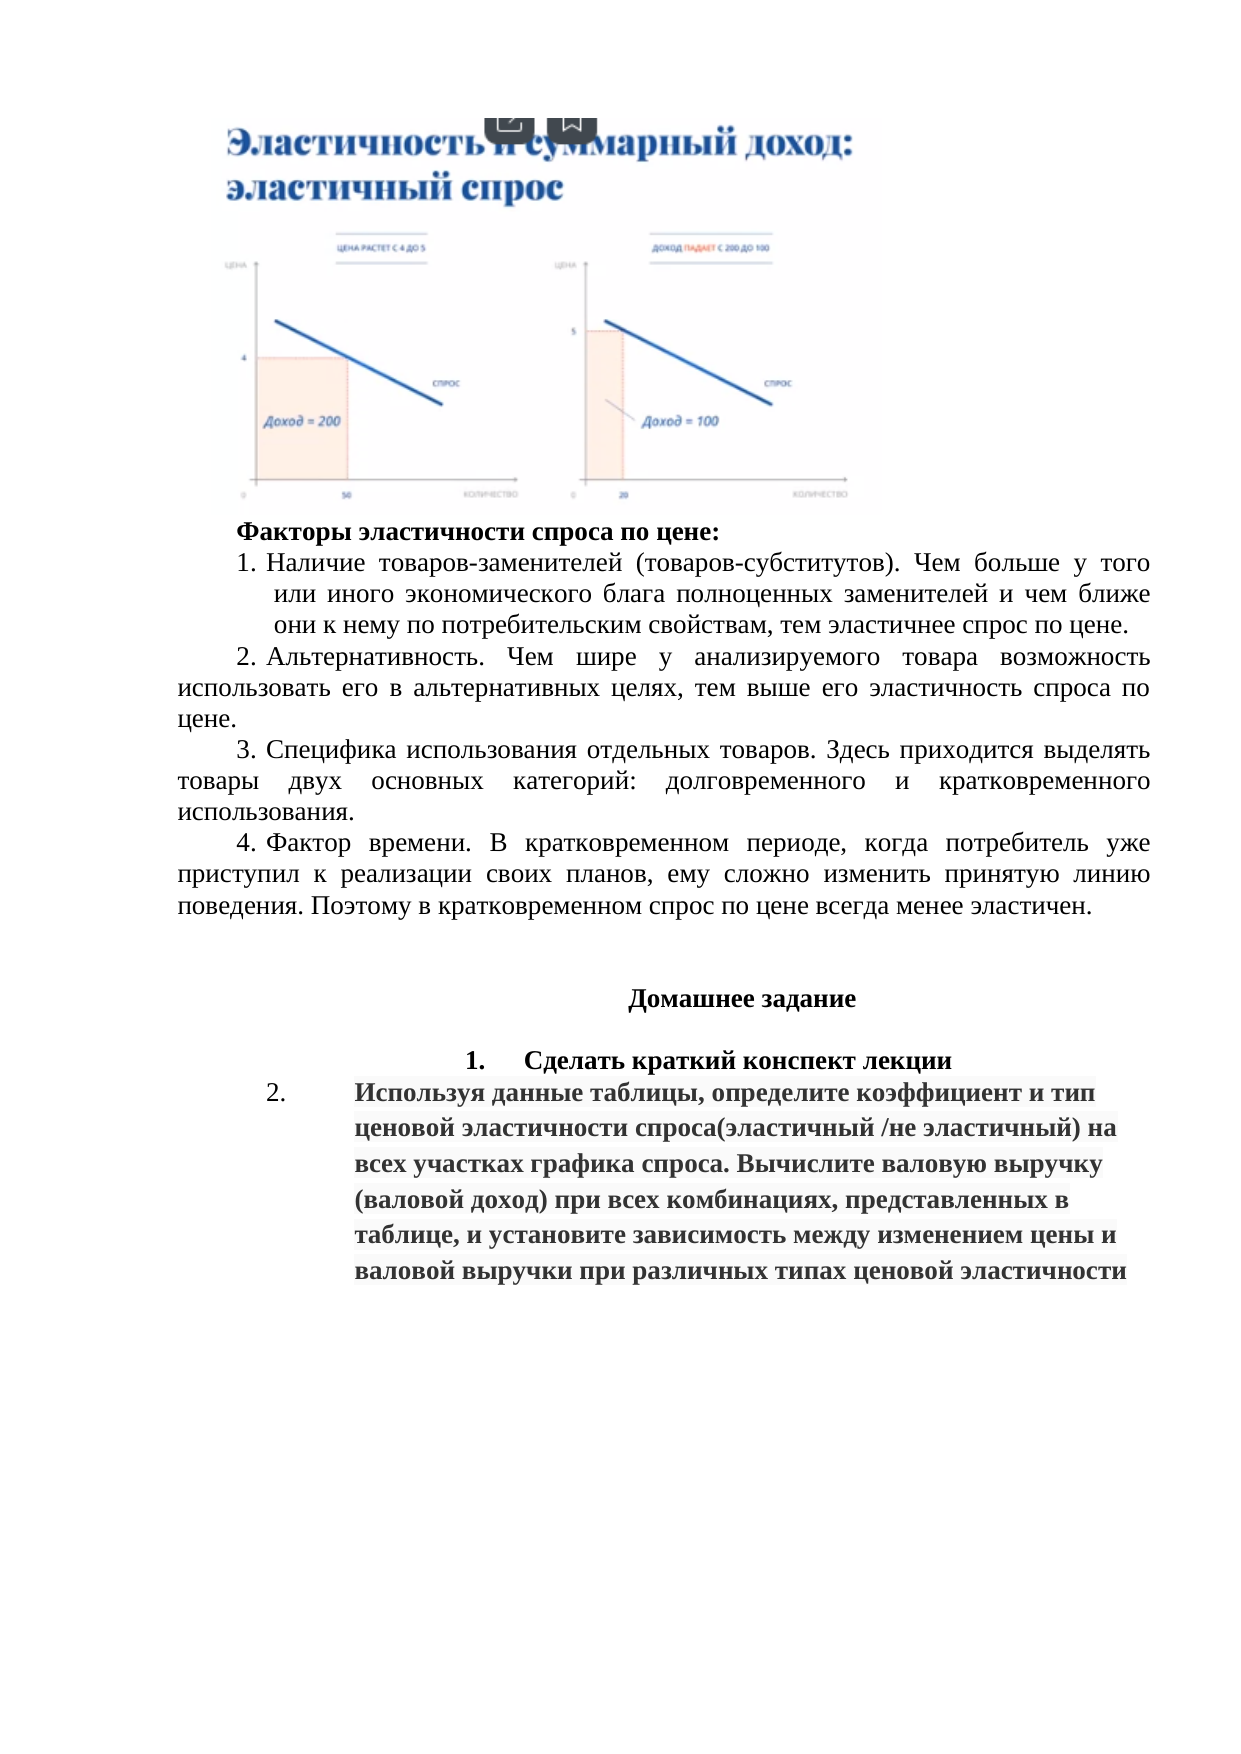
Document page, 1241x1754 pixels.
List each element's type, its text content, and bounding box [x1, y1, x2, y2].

text Факторы эластичности спроса по цене: [177, 515, 1152, 546]
text Домашнее задание [333, 982, 1152, 1013]
list Фактор времени. В кратковременном периоде, когда потребитель уже приступил к реализации своих планов, ему сложно изменить принятую линию поведения. Поэтому в кратковременном спрос по цене всегда менее эластичен. [177, 826, 1152, 920]
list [266, 1076, 1152, 1285]
list Альтернативность. Чем шире у анализируемого товара возможность использовать его в альтернативных целях, тем выше его эластичность спроса по цене. [177, 639, 1152, 733]
list Наличие товаров-заменителей (товаров-субститутов). Чем больше у того или иного экономического блага полноценных заменителей и чем ближе они к нему по потребительским свойствам, тем эластичнее спрос по цене. [236, 546, 1152, 639]
list Сделать краткий конспект лекции [266, 1044, 1152, 1076]
picture [211, 118, 882, 515]
list Специфика использования отдельных товаров. Здесь приходится выделять товары двух основных категорий: долговременного и кратковременного использования. [177, 733, 1152, 826]
